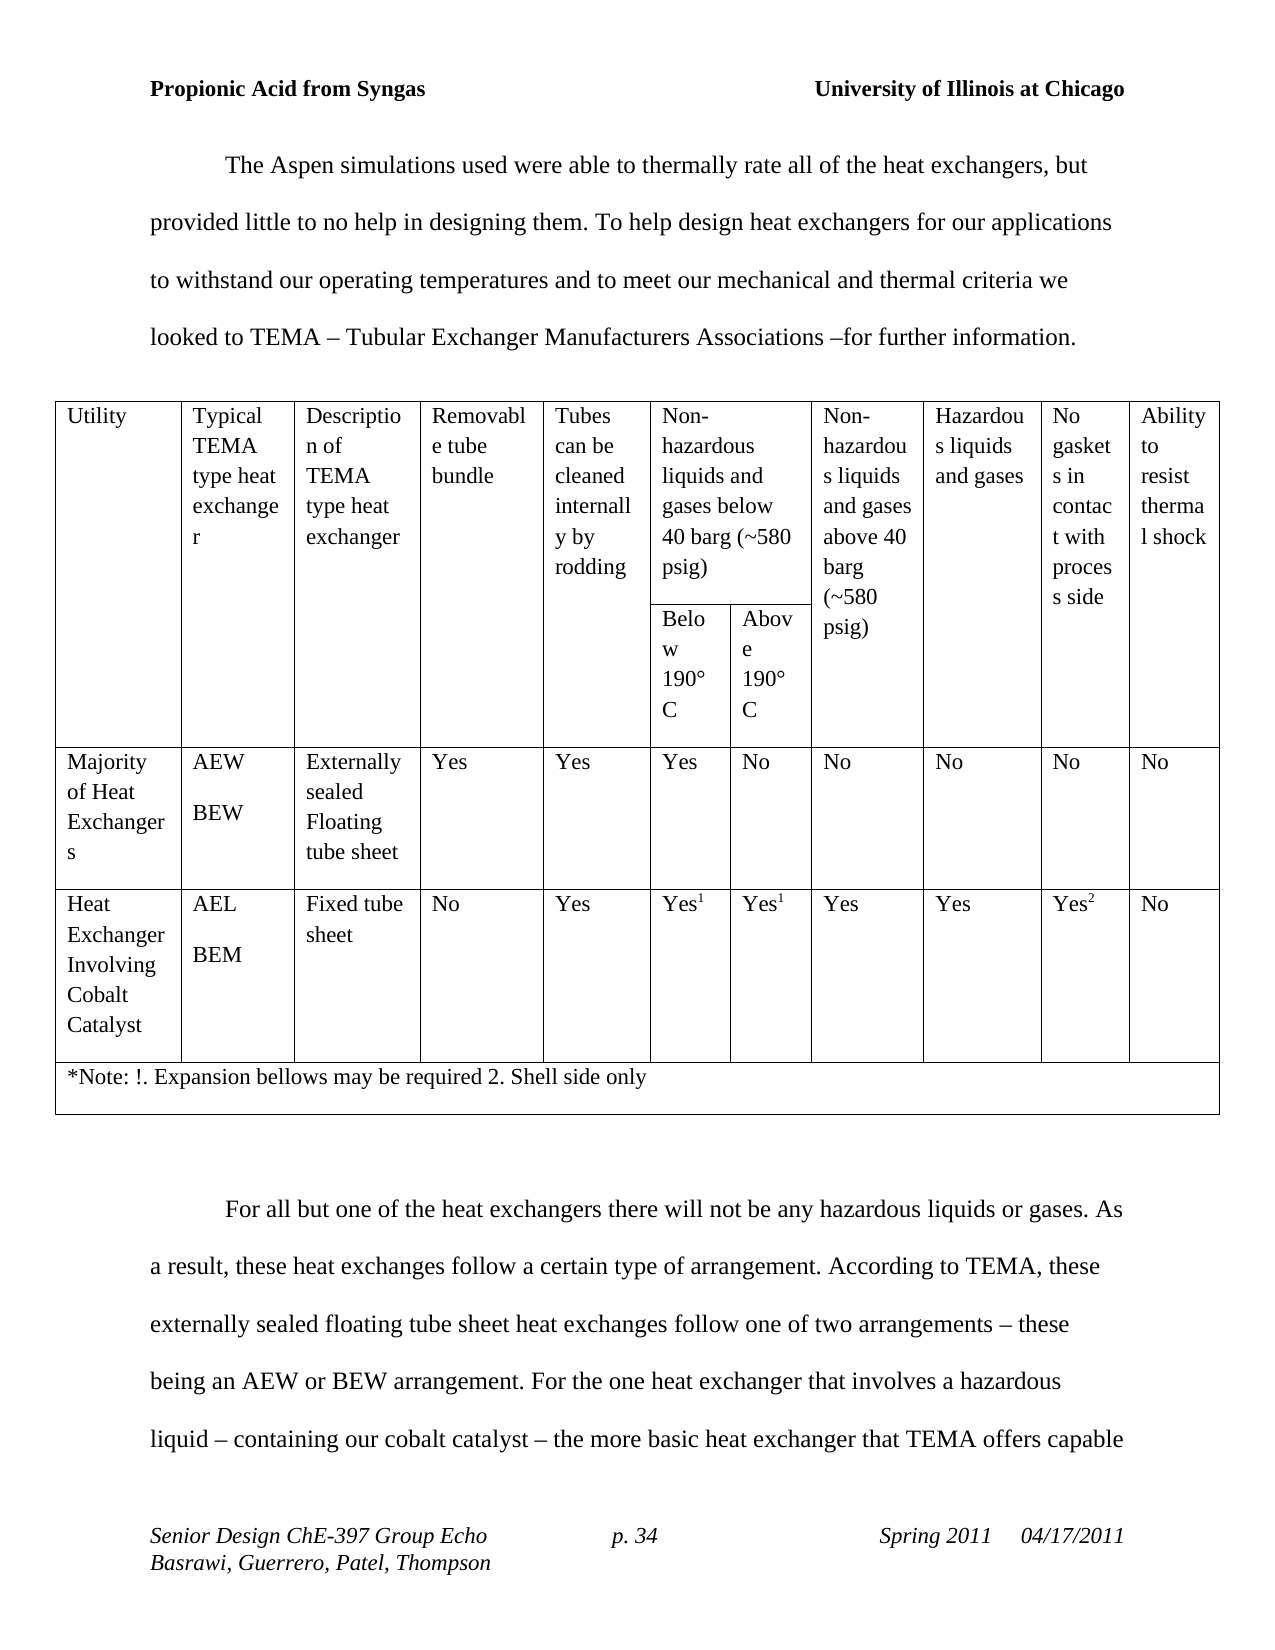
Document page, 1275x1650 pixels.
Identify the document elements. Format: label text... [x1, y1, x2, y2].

table_cell Fixed tube sheet [295, 890, 420, 1062]
table_cell No [421, 890, 543, 1062]
table_cell Heat Exchanger Involving Cobalt Catalyst [56, 890, 181, 1062]
table_cell Majority of Heat Exchangers [56, 748, 181, 889]
table_cell Yes [924, 890, 1041, 1062]
text The Aspen simulations used were able to thermally rate all of the heat exchangers, but provided little to no help in designing them. To help design heat exchangers for our applications to withstand our operating temperatures and to meet our mechanical and thermal criteria we looked to TEMA – Tubular Exchanger Manufacturers Associations –for further information. [150, 150, 1125, 351]
table_cell Above 190°C [731, 605, 811, 747]
table_cell No [1042, 748, 1129, 889]
table_header Removable tube bundle [421, 402, 543, 747]
table_cell Yes1 [731, 890, 811, 1062]
table_header Ability to resist thermal shock [1130, 402, 1219, 747]
table_cell Below 190°C [651, 605, 730, 747]
table_cell Yes [812, 890, 923, 1062]
table_cell Yes [421, 748, 543, 889]
table_cell No [731, 748, 811, 889]
table_cell Yes [651, 748, 730, 889]
table_cell AEL BEM [182, 890, 294, 1062]
table_header Non-hazardous liquids and gases above 40 barg (~580 psig) [812, 402, 923, 747]
table_header No gaskets in contact with process side [1042, 402, 1129, 747]
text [150, 1194, 1125, 1452]
table_cell AEW BEW [182, 748, 294, 889]
table_cell Externally sealed Floating tube sheet [295, 748, 420, 889]
table_header Utility [56, 402, 181, 747]
table_header Description of TEMA type heat exchanger [295, 402, 420, 747]
table_cell No [812, 748, 923, 889]
table_cell Yes1 [651, 890, 730, 1062]
table_cell No [1130, 890, 1219, 1062]
table_header Tubes can be cleaned internally by rodding [544, 402, 650, 747]
table_cell *Note: !. Expansion bellows may be required 2. Shell side only [56, 1063, 1219, 1114]
table_cell Yes2 [1042, 890, 1129, 1062]
table_header Hazardous liquids and gases [924, 402, 1041, 747]
table_cell No [1130, 748, 1219, 889]
table_header Typical TEMA type heat exchanger [182, 402, 294, 747]
table_cell Yes [544, 890, 650, 1062]
table_cell Yes [544, 748, 650, 889]
table_header Non-hazardous liquids and gases below 40 barg (~580 psig) [651, 402, 811, 604]
table_cell No [924, 748, 1041, 889]
